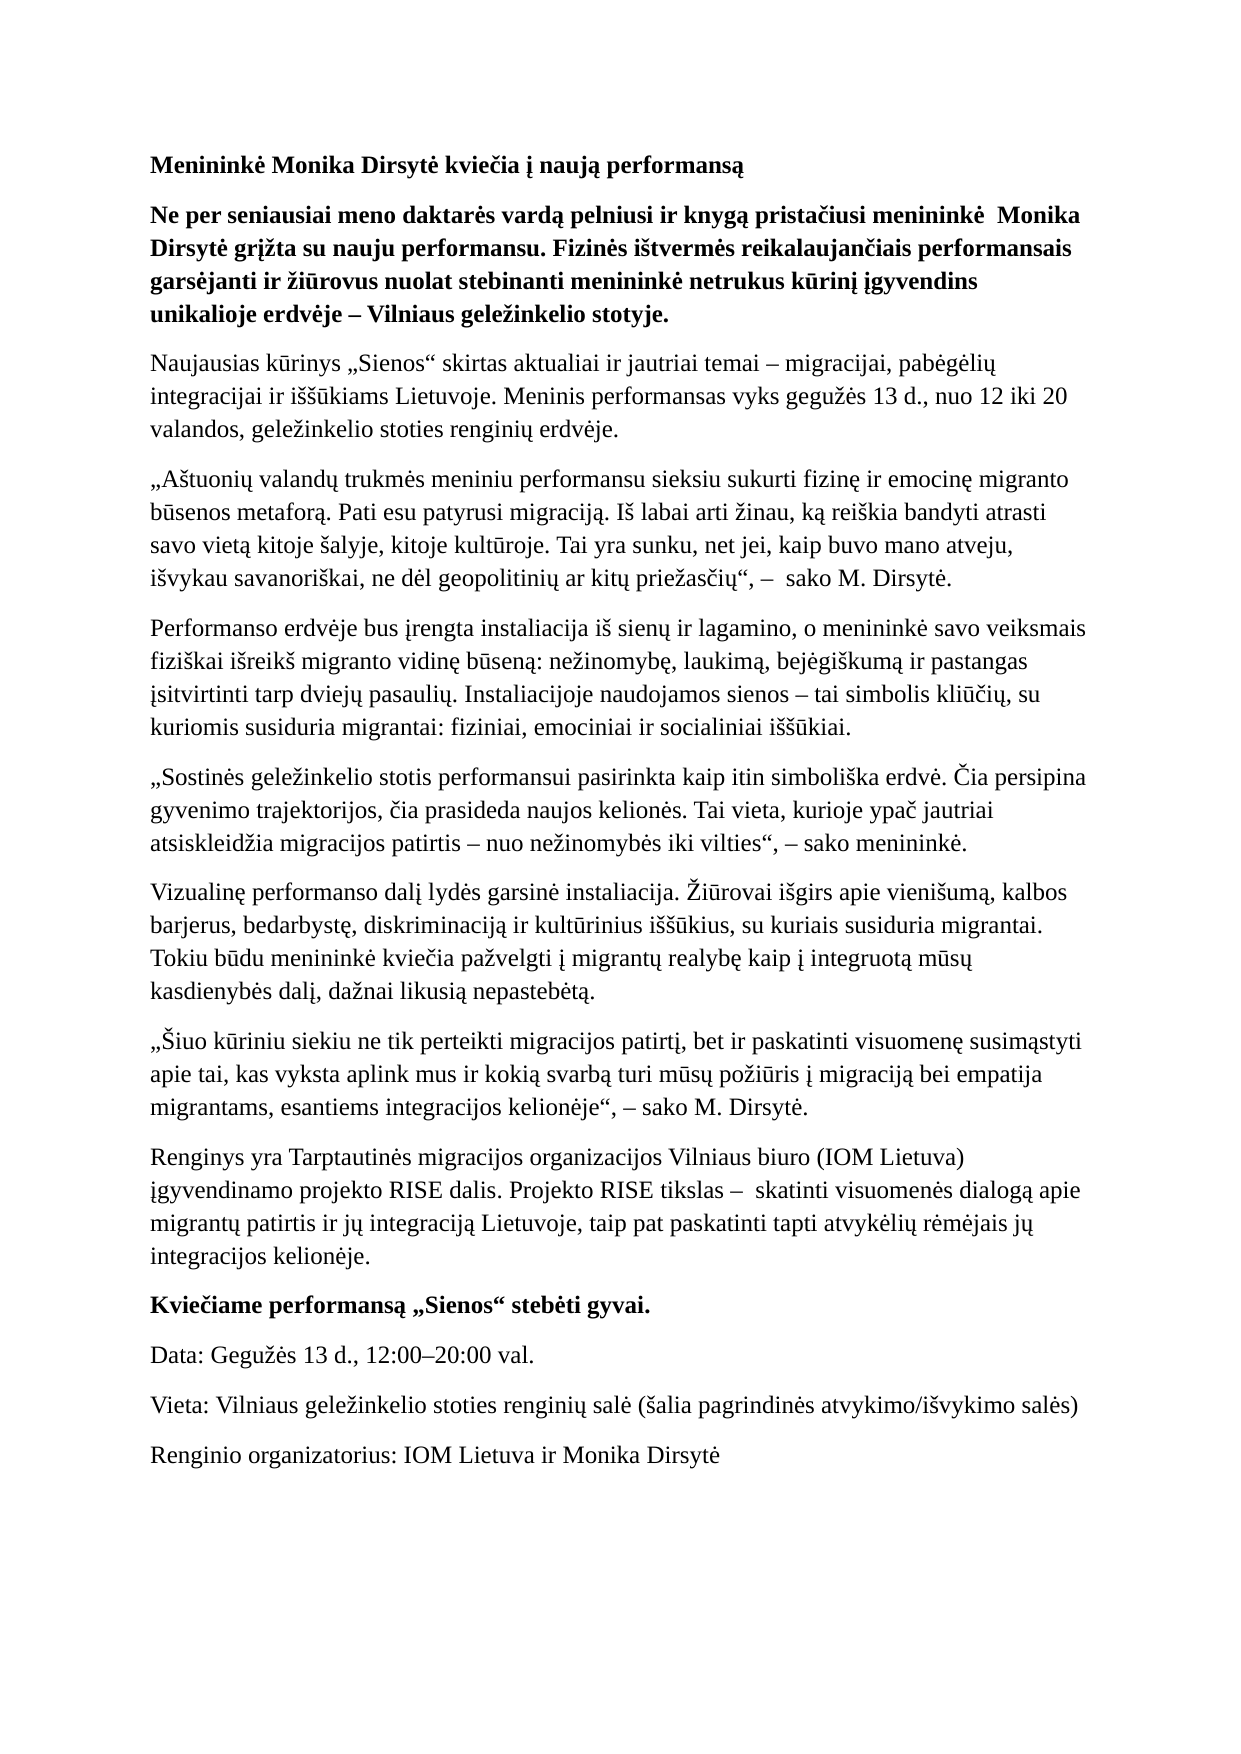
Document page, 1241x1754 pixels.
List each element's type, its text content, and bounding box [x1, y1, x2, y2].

text Menininkė Monika Dirsytė kviečia į naują performansą [150, 150, 1090, 179]
text Data: Gegužės 13 d., 12:00–20:00 val. [150, 1340, 1090, 1369]
text Ne per seniausiai meno daktarės vardą pelniusi ir knygą pristačiusi menininkė Monika Dirsytė grįžta su nauju performansu. Fizinės ištvermės reikalaujančiais performansais garsėjanti ir žiūrovus nuolat stebinanti menininkė netrukus kūrinį įgyvendins unikalioje erdvėje – Vilniaus geležinkelio stotyje. [150, 200, 1090, 327]
text Performanso erdvėje bus įrengta instaliacija iš sienų ir lagamino, o menininkė savo veiksmais fiziškai išreikš migranto vidinę būseną: nežinomybę, laukimą, bejėgiškumą ir pastangas įsitvirtinti tarp dviejų pasaulių. Instaliacijoje naudojamos sienos – tai simbolis kliūčių, su kuriomis susiduria migrantai: fiziniai, emociniai ir socialiniai iššūkiai. [150, 613, 1090, 741]
text „Aštuonių valandų trukmės meniniu performansu sieksiu sukurti fizinę ir emocinę migranto būsenos metaforą. Pati esu patyrusi migraciją. Iš labai arti žinau, ką reiškia bandyti atrasti savo vietą kitoje šalyje, kitoje kultūroje. Tai yra sunku, net jei, kaip buvo mano atveju, išvykau savanoriškai, ne dėl geopolitinių ar kitų priežasčių“, – sako M. Dirsytė. [150, 464, 1090, 592]
text Naujausias kūrinys „Sienos“ skirtas aktualiai ir jautriai temai – migracijai, pabėgėlių integracijai ir iššūkiams Lietuvoje. Meninis performansas vyks gegužės 13 d., nuo 12 iki 20 valandos, geležinkelio stoties renginių erdvėje. [150, 348, 1090, 443]
text Kviečiame performansą „Sienos“ stebėti gyvai. [150, 1291, 1090, 1319]
text Renginys yra Tarptautinės migracijos organizacijos Vilniaus biuro (IOM Lietuva) įgyvendinamo projekto RISE dalis. Projekto RISE tikslas – skatinti visuomenės dialogą apie migrantų patirtis ir jų integraciją Lietuvoje, taip pat paskatinti tapti atvykėlių rėmėjais jų integracijos kelionėje. [150, 1142, 1090, 1270]
text „Šiuo kūriniu siekiu ne tik perteikti migracijos patirtį, bet ir paskatinti visuomenę susimąstyti apie tai, kas vyksta aplink mus ir kokią svarbą turi mūsų požiūris į migraciją bei empatija migrantams, esantiems integracijos kelionėje“, – sako M. Dirsytė. [150, 1026, 1090, 1121]
text „Sostinės geležinkelio stotis performansui pasirinkta kaip itin simboliška erdvė. Čia persipina gyvenimo trajektorijos, čia prasideda naujos kelionės. Tai vieta, kurioje ypač jautriai atsiskleidžia migracijos patirtis – nuo nežinomybės iki vilties“, – sako menininkė. [150, 762, 1090, 856]
text Vieta: Vilniaus geležinkelio stoties renginių salė (šalia pagrindinės atvykimo/išvykimo salės) [150, 1390, 1090, 1419]
text Renginio organizatorius: IOM Lietuva ir Monika Dirsytė [150, 1440, 1090, 1468]
text Vizualinę performanso dalį lydės garsinė instaliacija. Žiūrovai išgirs apie vienišumą, kalbos barjerus, bedarbystę, diskriminaciją ir kultūrinius iššūkius, su kuriais susiduria migrantai. Tokiu būdu menininkė kviečia pažvelgti į migrantų realybę kaip į integruotą mūsų kasdienybės dalį, dažnai likusią nepastebėtą. [150, 877, 1090, 1005]
